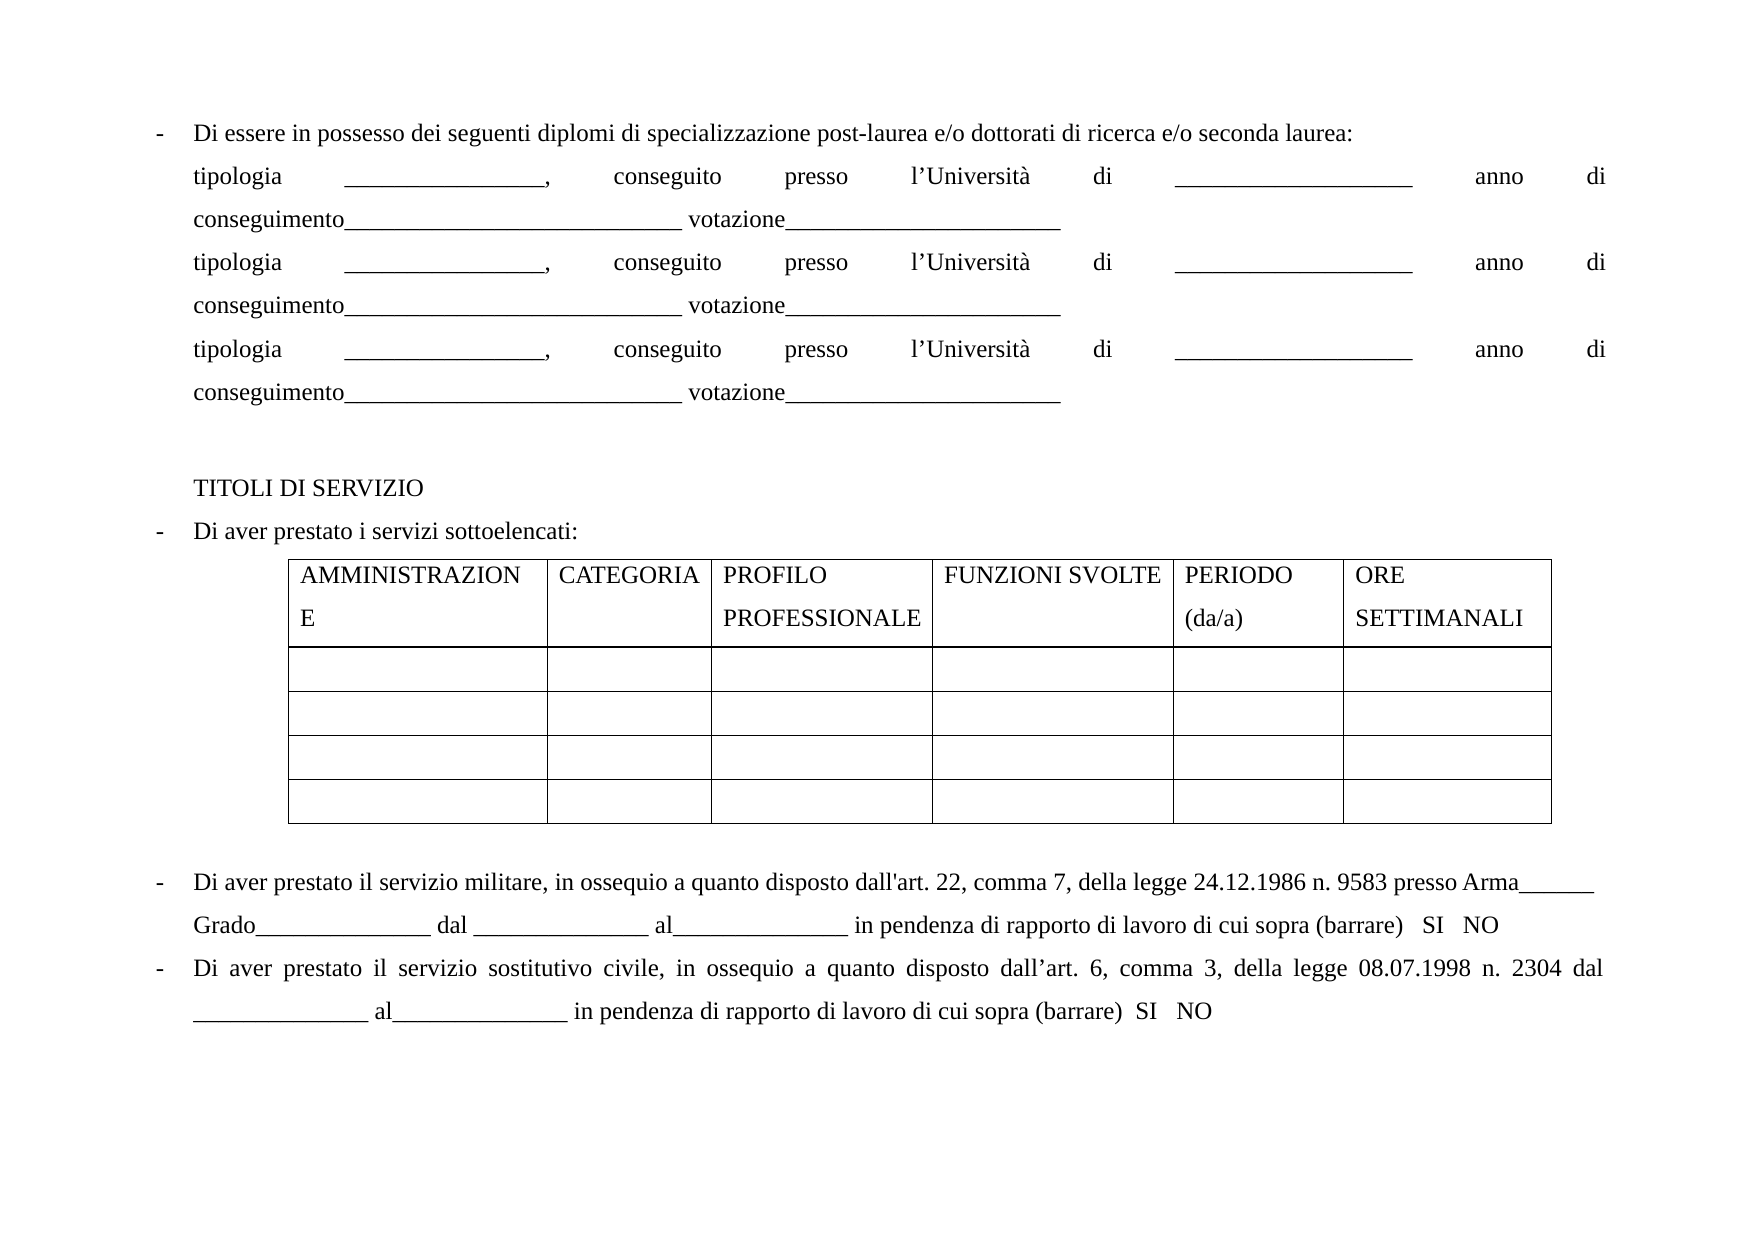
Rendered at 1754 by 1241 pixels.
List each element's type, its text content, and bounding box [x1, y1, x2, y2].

text Grado______________ dal ______________ al______________ in pendenza di rapporto di lavoro di cui sopra (barrare) SI NO [193, 910, 1606, 939]
table_cell [1344, 780, 1551, 823]
table_cell [933, 648, 1173, 691]
table_cell [1344, 692, 1551, 734]
table_cell [933, 736, 1173, 779]
table_cell [1174, 736, 1343, 779]
text tipologia ________________, conseguito presso l’Università di ___________________ anno di conseguimento___________________________ votazione______________________ [193, 247, 1606, 319]
list Di aver prestato il servizio sostitutivo civile, in ossequio a quanto disposto dall’art. 6, comma 3, della legge 08.07.1998 n. 2304 dal ______________ al______________ in pendenza di rapporto di lavoro di cui sopra (barrare) SI NO [156, 953, 1606, 1025]
table_cell [712, 692, 932, 734]
table_cell [712, 780, 932, 823]
table_cell [548, 736, 711, 779]
table_header AMMINISTRAZIONE [289, 560, 547, 646]
table_cell [289, 780, 547, 823]
table_header FUNZIONI SVOLTE [933, 560, 1173, 646]
table_cell [548, 780, 711, 823]
table_cell [1344, 648, 1551, 691]
text tipologia ________________, conseguito presso l’Università di ___________________ anno di conseguimento___________________________ votazione______________________ [193, 161, 1606, 233]
table_cell [548, 648, 711, 691]
table_cell [289, 736, 547, 779]
table_cell [289, 648, 547, 691]
text tipologia ________________, conseguito presso l’Università di ___________________ anno di conseguimento___________________________ votazione______________________ [193, 334, 1606, 406]
table_cell [933, 780, 1173, 823]
table_cell [933, 692, 1173, 734]
table_cell [289, 692, 547, 734]
table_cell [1344, 736, 1551, 779]
list Di aver prestato i servizi sottoelencati: [156, 516, 1606, 545]
table_header PROFILO PROFESSIONALE [712, 560, 932, 646]
table_header CATEGORIA [548, 560, 711, 646]
table_header PERIODO (da/a) [1174, 560, 1343, 646]
table_cell [712, 736, 932, 779]
table_cell [1174, 780, 1343, 823]
table_cell [1174, 692, 1343, 734]
table_cell [712, 648, 932, 691]
table_header ORE SETTIMANALI [1344, 560, 1551, 646]
list Di essere in possesso dei seguenti diplomi di specializzazione post-laurea e/o dottorati di ricerca e/o seconda laurea: [156, 118, 1606, 147]
table_cell [1174, 648, 1343, 691]
table_cell [548, 692, 711, 734]
list Di aver prestato il servizio militare, in ossequio a quanto disposto dall'art. 22, comma 7, della legge 24.12.1986 n. 9583 presso Arma______ [156, 867, 1606, 896]
text TITOLI DI SERVIZIO [193, 473, 1606, 502]
